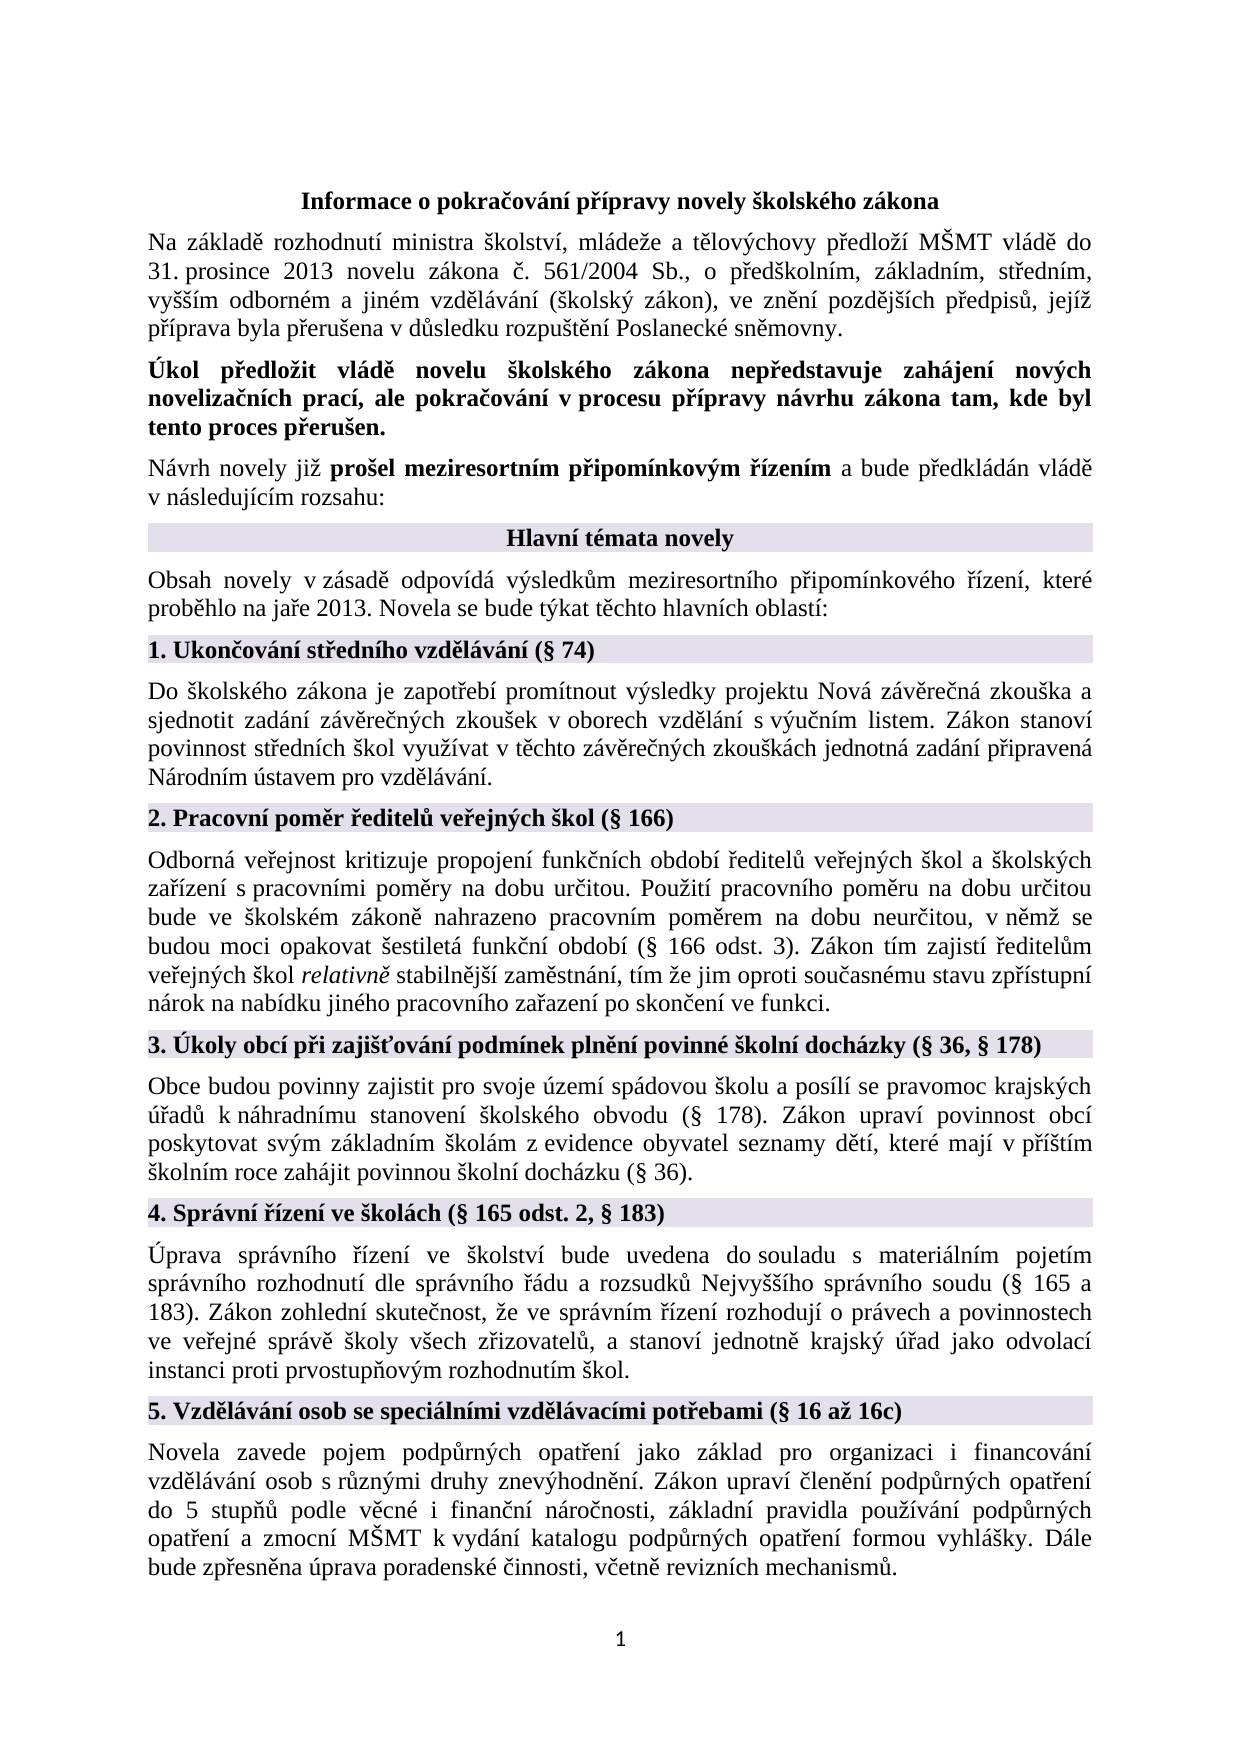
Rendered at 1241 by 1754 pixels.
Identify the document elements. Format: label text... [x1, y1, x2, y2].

text Obce budou povinny zajistit pro svoje území spádovou školu a posílí se pravomoc krajských úřadů k náhradnímu stanovení školského obvodu (§ 178). Zákon upraví povinnost obcí poskytovat svým základním školám z evidence obyvatel seznamy dětí, které mají v příštím školním roce zahájit povinnou školní docházku (§ 36). [148, 1071, 1093, 1186]
text Hlavní témata novely [148, 523, 1093, 552]
text Do školského zákona je zapotřebí promítnout výsledky projektu Nová závěrečná zkouška a sjednotit zadání závěrečných zkoušek v oborech vzdělání s výučním listem. Zákon stanoví povinnost středních škol využívat v těchto závěrečných zkouškách jednotná zadání připravená Národním ústavem pro vzdělávání. [148, 676, 1093, 791]
text 4. Správní řízení ve školách (§ 165 odst. 2, § 183) [148, 1198, 1093, 1227]
text 2. Pracovní poměr ředitelů veřejných škol (§ 166) [148, 803, 1093, 832]
text 1. Ukončování středního vzdělávání (§ 74) [148, 635, 1093, 663]
text Obsah novely v zásadě odpovídá výsledkům meziresortního připomínkového řízení, které proběhlo na jaře 2013. Novela se bude týkat těchto hlavních oblastí: [148, 565, 1093, 622]
text Novela zavede pojem podpůrných opatření jako základ pro organizaci i financování vzdělávání osob s různými druhy znevýhodnění. Zákon upraví členění podpůrných opatření do 5 stupňů podle věcné i finanční náročnosti, základní pravidla používání podpůrných opatření a zmocní MŠMT k vydání katalogu podpůrných opatření formou vyhlášky. Dále bude zpřesněna úprava poradenské činnosti, včetně revizních mechanismů. [148, 1437, 1093, 1581]
text Úprava správního řízení ve školství bude uvedena do souladu s materiálním pojetím správního rozhodnutí dle správního řádu a rozsudků Nejvyššího správního soudu (§ 165 a 183). Zákon zohlední skutečnost, že ve správním řízení rozhodují o právech a povinnostech ve veřejné správě školy všech zřizovatelů, a stanoví jednotně krajský úřad jako odvolací instanci proti prvostupňovým rozhodnutím škol. [148, 1240, 1093, 1383]
text 5. Vzdělávání osob se speciálními vzdělávacími potřebami (§ 16 až 16c) [148, 1396, 1093, 1425]
text Odborná veřejnost kritizuje propojení funkčních období ředitelů veřejných škol a školských zařízení s pracovními poměry na dobu určitou. Použití pracovního poměru na dobu určitou bude ve školském zákoně nahrazeno pracovním poměrem na dobu neurčitou, v němž se budou moci opakovat šestiletá funkční období (§ 166 odst. 3). Zákon tím zajistí ředitelům veřejných škol relativně stabilnější zaměstnání, tím že jim oproti současnému stavu zpřístupní nárok na nabídku jiného pracovního zařazení po skončení ve funkci. [148, 845, 1093, 1017]
text Informace o pokračování přípravy novely školského zákona [148, 186, 1093, 215]
text 3. Úkoly obcí při zajišťování podmínek plnění povinné školní docházky (§ 36, § 178) [148, 1030, 1093, 1058]
text Návrh novely již prošel meziresortním připomínkovým řízením a bude předkládán vládě v následujícím rozsahu: [148, 453, 1093, 511]
text Na základě rozhodnutí ministra školství, mládeže a tělovýchovy předloží MŠMT vládě do 31. prosince 2013 novelu zákona č. 561/2004 Sb., o předškolním, základním, středním, vyšším odborném a jiném vzdělávání (školský zákon), ve znění pozdějších předpisů, jejíž příprava byla přerušena v důsledku rozpuštění Poslanecké sněmovny. [148, 227, 1093, 342]
text Úkol předložit vládě novelu školského zákona nepředstavuje zahájení nových novelizačních prací, ale pokračování v procesu přípravy návrhu zákona tam, kde byl tento proces přerušen. [148, 355, 1093, 441]
